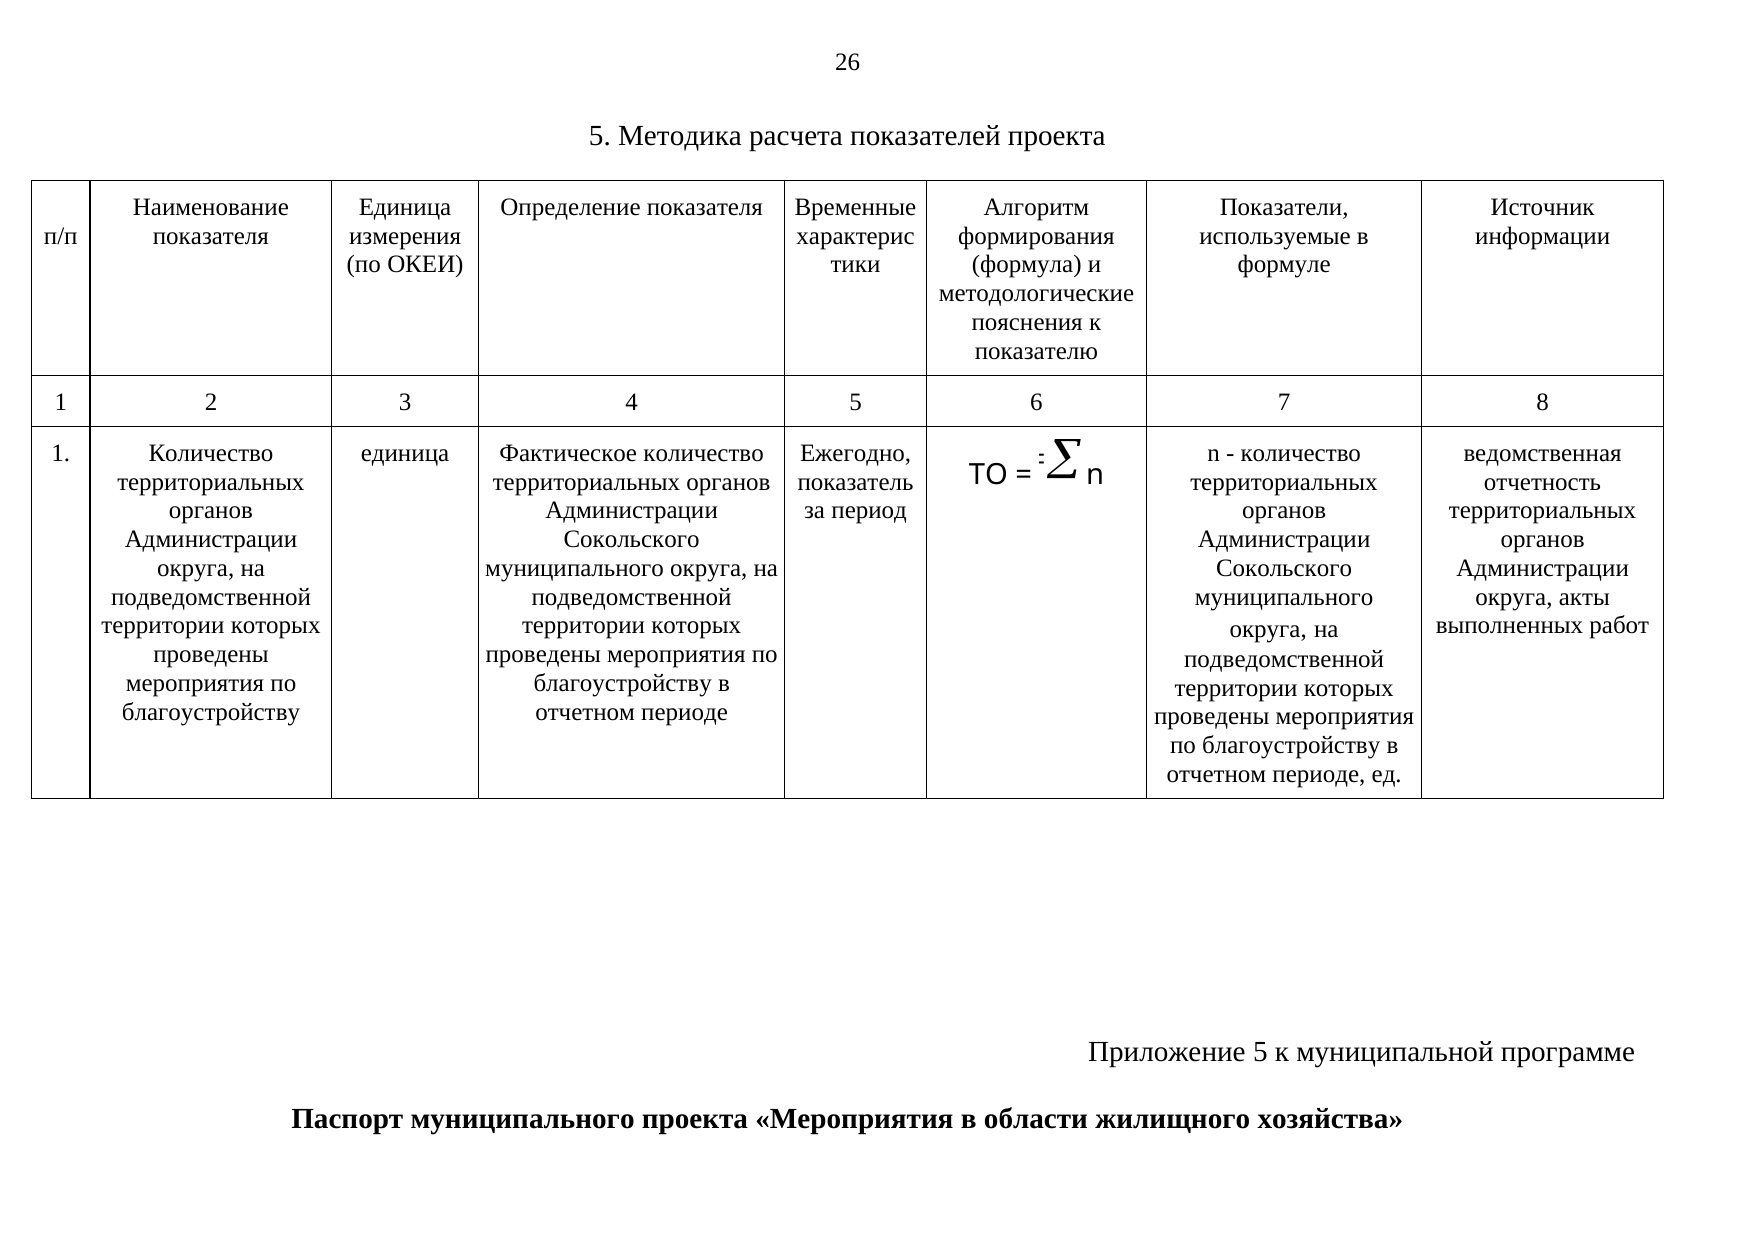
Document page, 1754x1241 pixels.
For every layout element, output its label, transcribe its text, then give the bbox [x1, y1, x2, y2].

text Приложение 5 к муниципальной программе [59, 1034, 1635, 1068]
table_cell Фактическое количество территориальных органов Администрации Сокольского муниципального округа, на подведомственной территории которых проведены мероприятия по благоустройству в отчетном периоде [479, 427, 784, 798]
table_header Единица измерения (по ОКЕИ) [332, 181, 478, 375]
table_header № п/п [32, 181, 89, 375]
table_cell 3 [332, 376, 478, 426]
table_header Временные характеристики [785, 181, 926, 375]
text 5. Методика расчета показателей проекта [59, 118, 1635, 152]
table_cell 1 [32, 376, 89, 426]
table_cell ТО = n [927, 427, 1146, 798]
table_cell Ежегодно, показатель за период [785, 427, 926, 798]
table_header Наименование показателя [91, 181, 331, 375]
table_cell ведомственная отчетность территориальных органов Администрации округа, акты выполненных работ [1422, 427, 1663, 798]
table_cell 5 [785, 376, 926, 426]
table_header Определение показателя [479, 181, 784, 375]
table_cell Количество территориальных органов Администрации округа, на подведомственной территории которых проведены мероприятия по благоустройству [91, 427, 331, 798]
table_cell n - количество территориальных органов Администрации Сокольского муниципального округа, на подведомственной территории которых проведены мероприятия по благоустройству в отчетном периоде, ед. [1147, 427, 1421, 798]
table_header Источник информации [1422, 181, 1663, 375]
text Паспорт муниципального проекта «Мероприятия в области жилищного хозяйства» [59, 1101, 1635, 1135]
table_cell единица [332, 427, 478, 798]
table_cell 4 [479, 376, 784, 426]
table_cell 6 [927, 376, 1146, 426]
table_cell 7 [1147, 376, 1421, 426]
table_cell 1. [32, 427, 89, 798]
table_header Показатели, используемые в формуле [1147, 181, 1421, 375]
table_cell 8 [1422, 376, 1663, 426]
table_cell 2 [91, 376, 331, 426]
table_header Алгоритм формирования (формула) и методологические пояснения к показателю [927, 181, 1146, 375]
